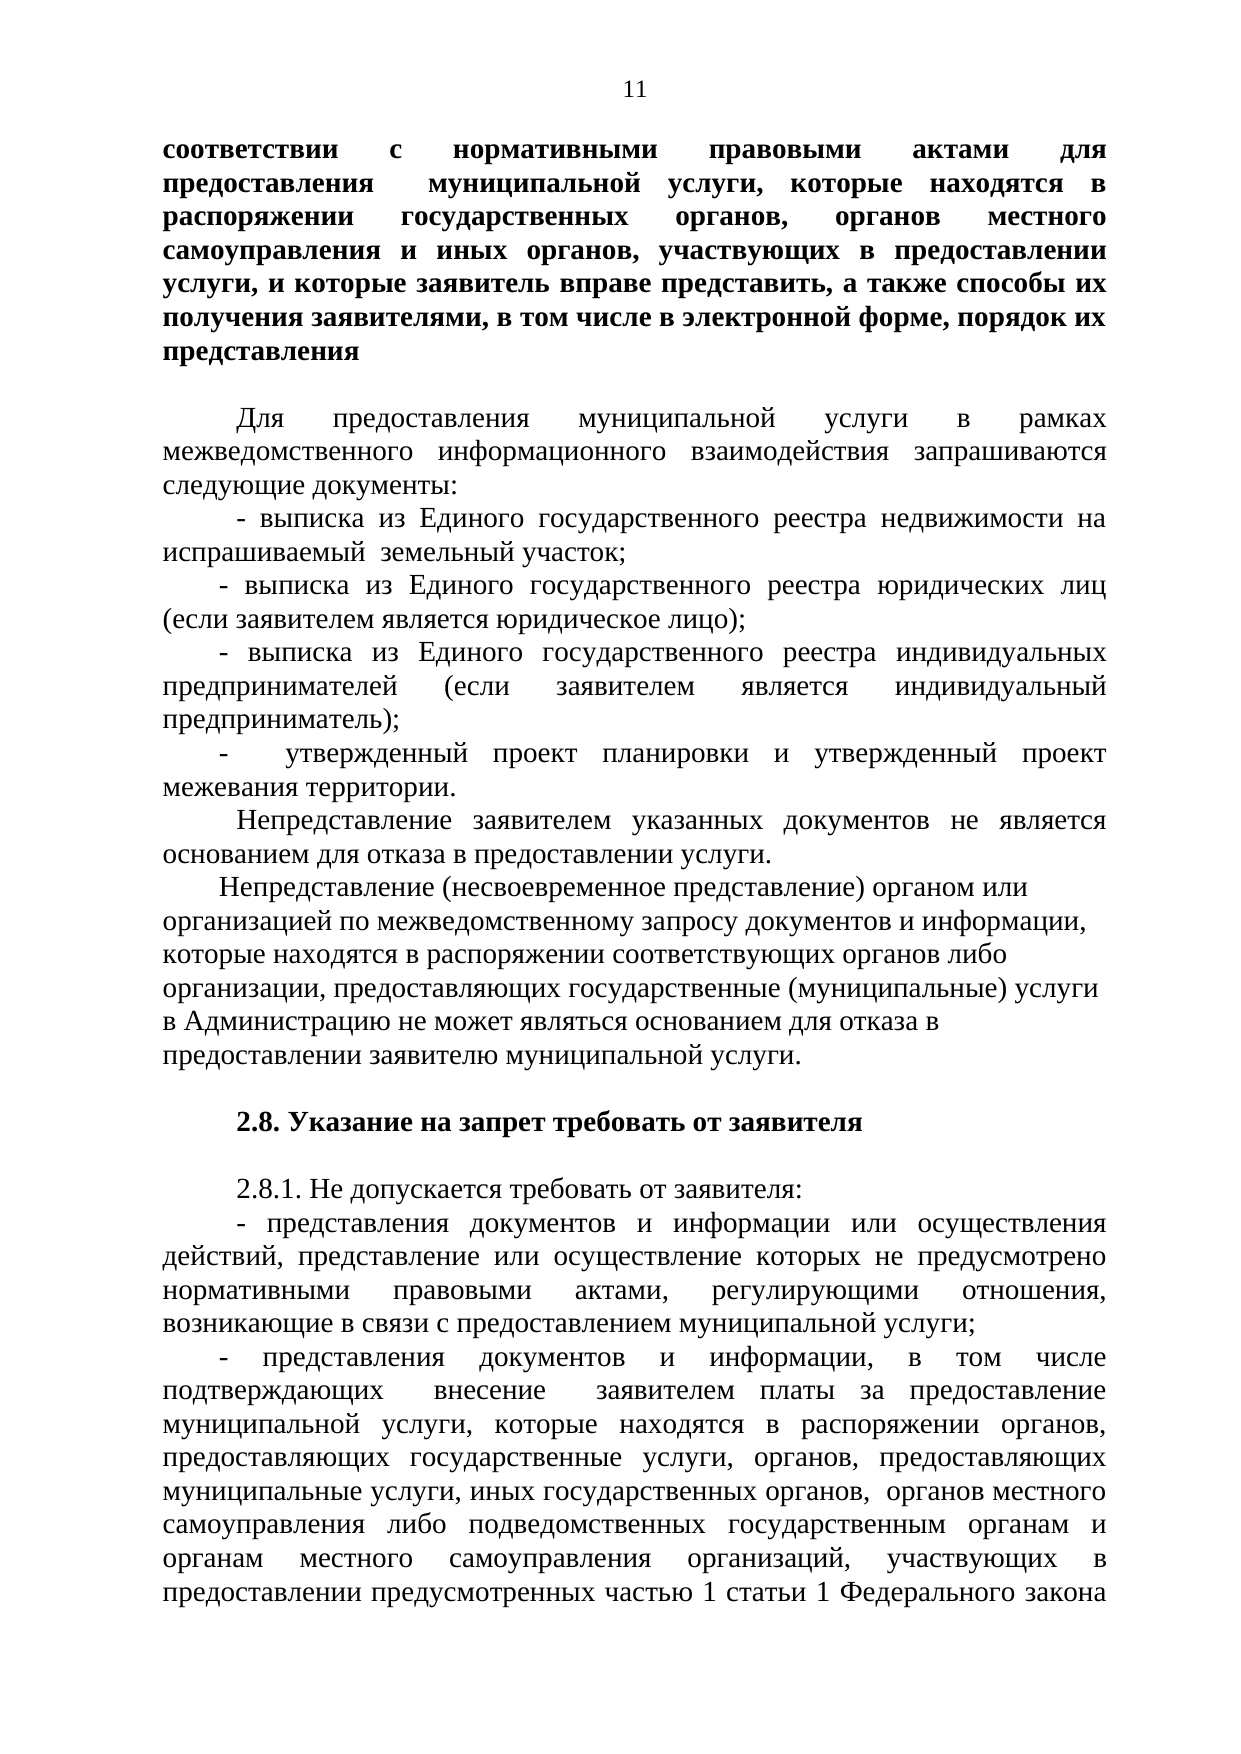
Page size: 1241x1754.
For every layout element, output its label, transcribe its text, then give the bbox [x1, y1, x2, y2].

text - представления документов и информации или осуществления действий, представление или осуществление которых не предусмотрено нормативными правовыми актами, регулирующими отношения, возникающие в связи с предоставлением муниципальной услуги; [162, 1205, 1107, 1339]
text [162, 131, 1107, 366]
text - утвержденный проект планировки и утвержденный проект межевания территории. [162, 735, 1107, 802]
text - выписка из Единого государственного реестра индивидуальных предпринимателей (если заявителем является индивидуальный предприниматель); [162, 634, 1107, 735]
text Непредставление заявителем указанных документов не является основанием для отказа в предоставлении услуги. [162, 802, 1107, 869]
text - выписка из Единого государственного реестра недвижимости на испрашиваемый земельный участок; [162, 500, 1107, 567]
text Для предоставления муниципальной услуги в рамках межведомственного информационного взаимодействия запрашиваются следующие документы: [162, 400, 1107, 500]
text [162, 1339, 1107, 1607]
text Непредставление (несвоевременное представление) органом или организацией по межведомственному запросу документов и информации, которые находятся в распоряжении соответствующих органов либо организации, предоставляющих государственные (муниципальные) услуги в Администрацию не может являться основанием для отказа в предоставлении заявителю муниципальной услуги. [162, 869, 1107, 1071]
text 2.8. Указание на запрет требовать от заявителя [162, 1104, 1107, 1138]
text 2.8.1. Не допускается требовать от заявителя: [162, 1171, 1107, 1205]
text - выписка из Единого государственного реестра юридических лиц (если заявителем является юридическое лицо); [162, 567, 1107, 634]
